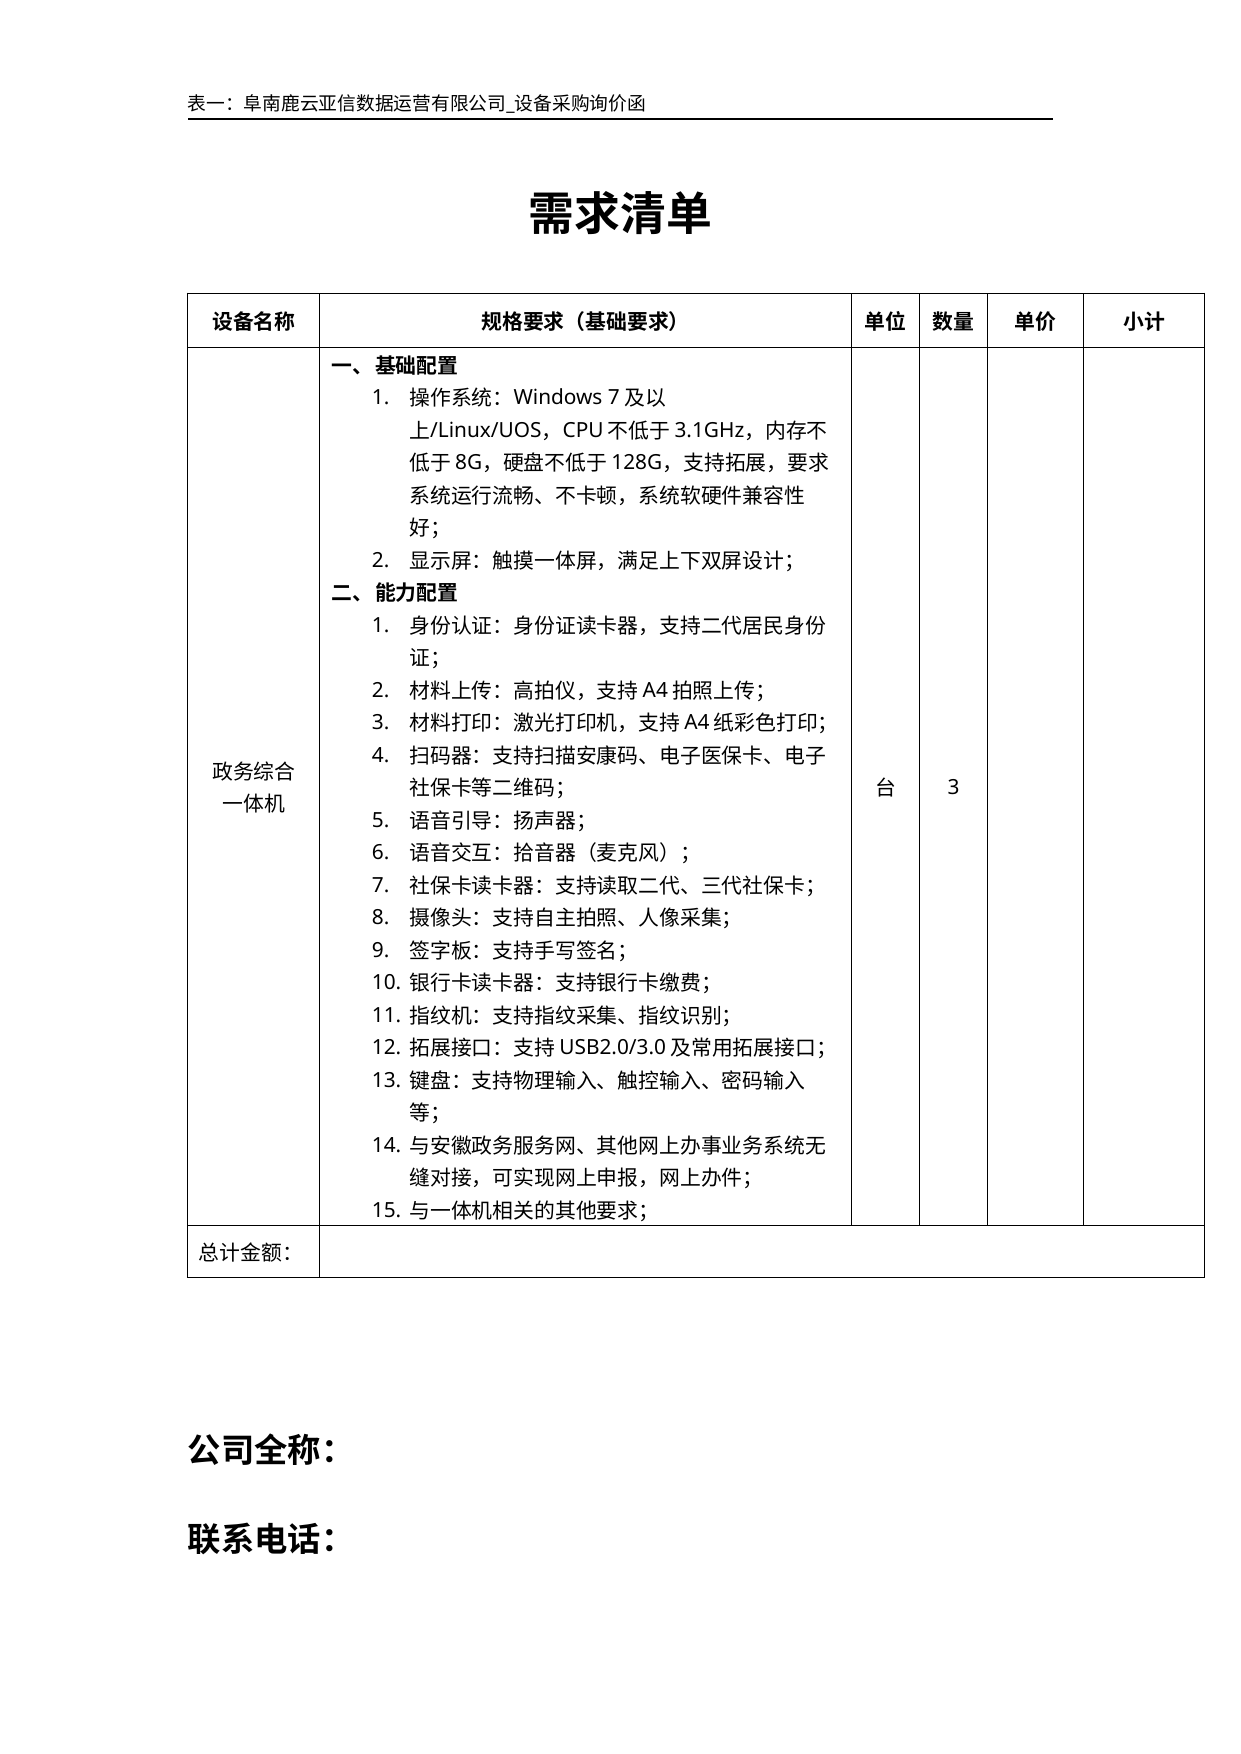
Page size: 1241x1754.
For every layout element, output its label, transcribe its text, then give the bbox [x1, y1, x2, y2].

table_header 单价 [988, 294, 1083, 347]
table_cell [1084, 348, 1204, 1225]
text 需求清单 [187, 162, 1053, 259]
table_cell 政务综合 一体机 [188, 348, 319, 1225]
table_cell 基础配置 操作系统：Windows 7及以上/Linux/UOS，CPU不低于3.1GHz，内存不低于8G，硬盘不低于128G，支持拓展，要求系统运行流畅、不卡顿，系统软硬件兼容性好； 显示屏：触摸一体屏，满足上下双屏设计； 能力配置 身份认证：身份证读卡器，支持二代居民身份证； 材料上传：高拍仪，支持A4拍照上传； 材料打印：激光打印机，支持A4纸彩色打印； 扫码器：支持扫描安康码、电子医保卡、电子社保卡等二维码； 语音引导：扬声器； 语音交互：拾音器（麦克风）； 社保卡读卡器：支持读取二代、三代社保卡； 摄像头：支持自主拍照、人像采集； 签字板：支持手写签名； 银行卡读卡器：支持银行卡缴费； 指纹机：支持指纹采集、指纹识别； 拓展接口：支持USB2.0/3.0及常用拓展接口； 键盘：支持物理输入、触控输入、密码输入等； 与安徽政务服务网、其他网上办事业务系统无缝对接，可实现网上申报，网上办件； 与一体机相关的其他要求； [320, 348, 851, 1225]
table_cell 台 [852, 348, 919, 1225]
table_cell [320, 1226, 1204, 1277]
text 联系电话： [187, 1504, 1053, 1569]
table_header 设备名称 [188, 294, 319, 347]
table_cell 3 [920, 348, 987, 1225]
table_cell [988, 348, 1083, 1225]
table_header 单位 [852, 294, 919, 347]
table_header 数量 [920, 294, 987, 347]
table_header 规格要求（基础要求） [320, 294, 851, 347]
table_header 小计 [1084, 294, 1204, 347]
table_cell 总计金额： [188, 1226, 319, 1277]
text 公司全称： [187, 1415, 1053, 1480]
